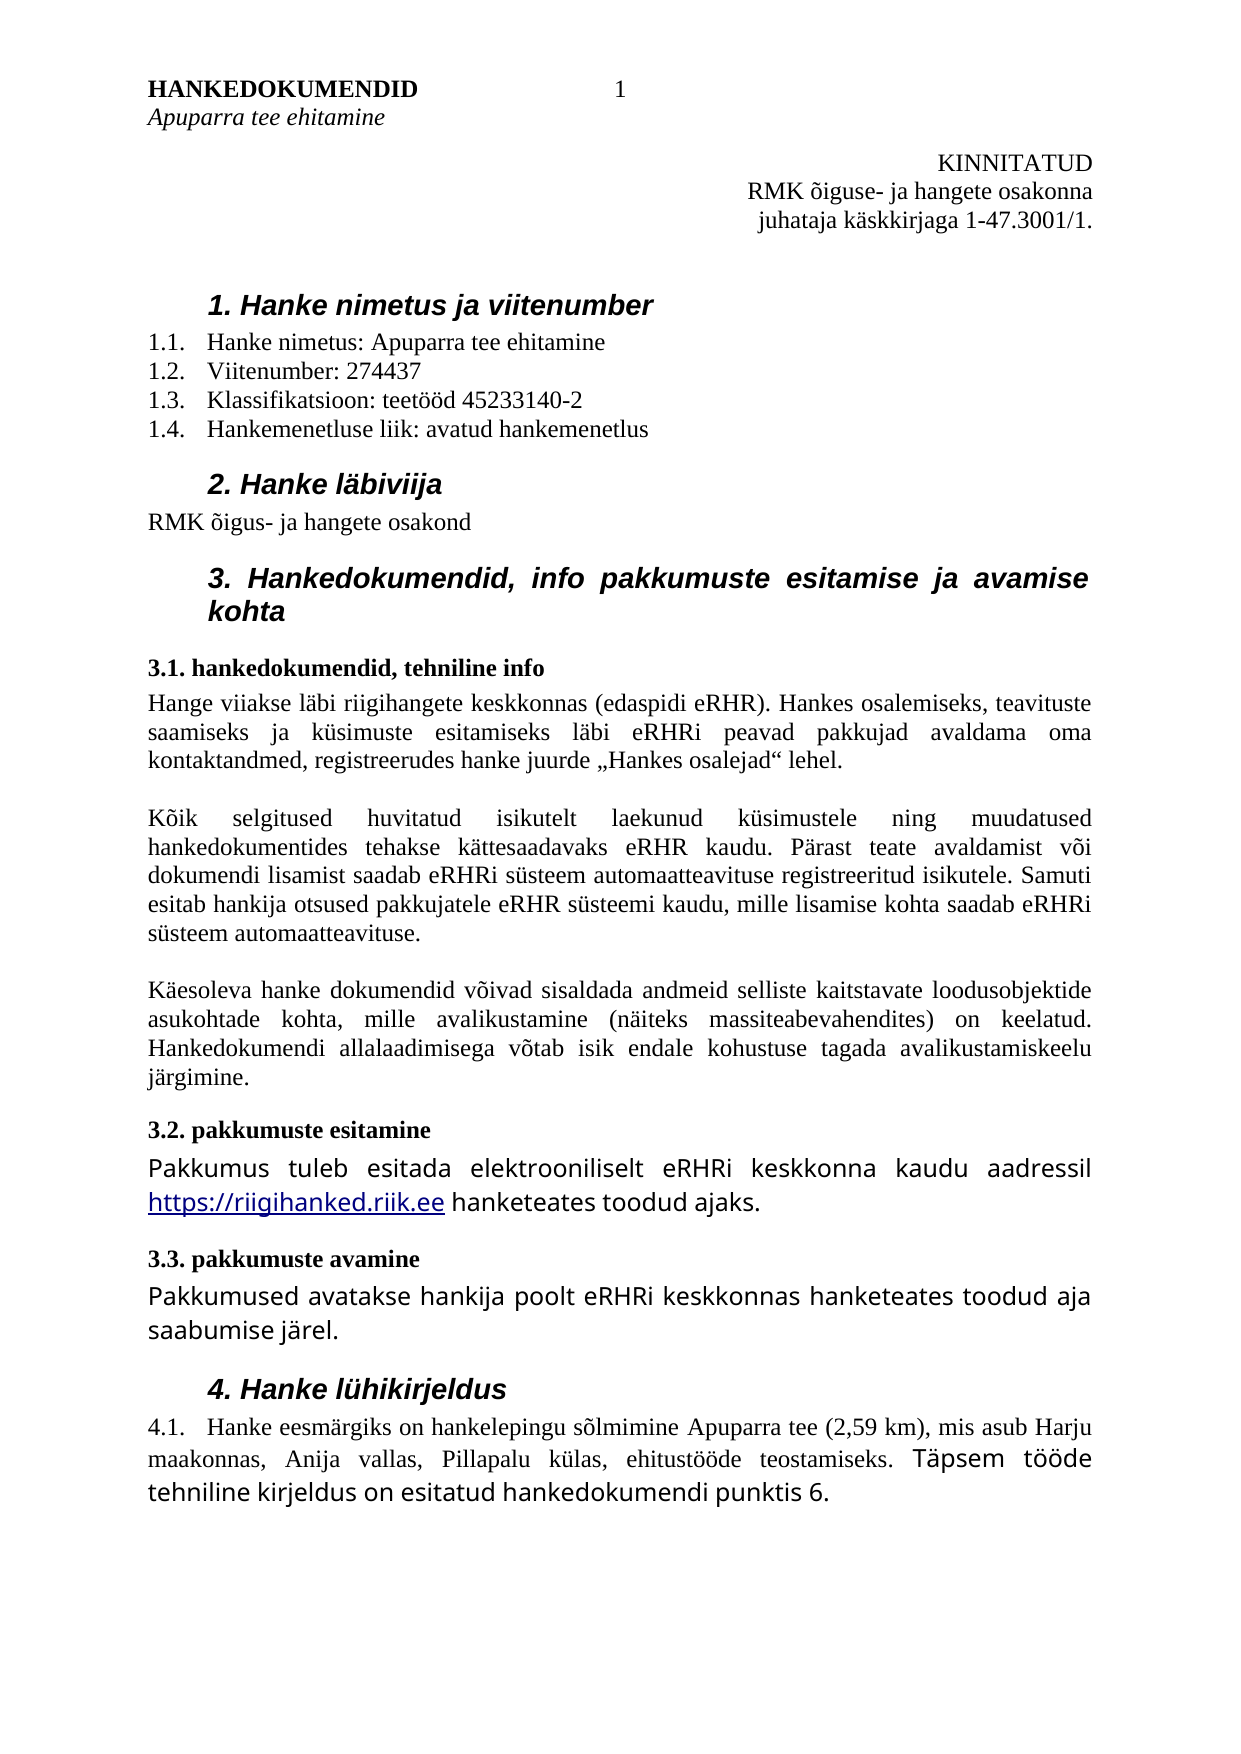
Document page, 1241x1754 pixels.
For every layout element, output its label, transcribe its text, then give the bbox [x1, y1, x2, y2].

subtitle 1. Hanke nimetus ja viitenumber [148, 288, 1093, 321]
subtitle 3.3. pakkumuste avamine [148, 1244, 1093, 1272]
list Klassifikatsioon: teetööd 45233140-2 [148, 385, 1093, 414]
subtitle 3.2. pakkumuste esitamine [148, 1116, 1093, 1144]
text RMK õiguse- ja hangete osakonna [148, 176, 1093, 205]
text Kõik selgitused huvitatud isikutelt laekunud küsimustele ning muudatused hankedokumentides tehakse kättesaadavaks eRHR kaudu. Pärast teate avaldamist või dokumendi lisamist saadab eRHRi süsteem automaatteavituse registreeritud isikutele. Samuti esitab hankija otsused pakkujatele eRHR süsteemi kaudu, mille lisamise kohta saadab eRHRi süsteem automaatteavituse. [148, 803, 1093, 947]
text Pakkumus tuleb esitada elektrooniliselt eRHRi keskkonna kaudu aadressil https://riigihanked.riik.ee hanketeates toodud ajaks. [148, 1151, 1093, 1219]
text 4.1. Hanke eesmärgiks on hankelepingu sõlmimine Apuparra tee (2,59 km), mis asub Harju maakonnas, Anija vallas, Pillapalu külas, ehitustööde teostamiseks. Täpsem tööde tehniline kirjeldus on esitatud hankedokumendi punktis 6. [148, 1412, 1093, 1508]
text Käesoleva hanke dokumendid võivad sisaldada andmeid selliste kaitstavate loodusobjektide asukohtade kohta, mille avalikustamine (näiteks massiteabevahendites) on keelatud. Hankedokumendi allalaadimisega võtab isik endale kohustuse tagada avalikustamiskeelu järgimine. [148, 976, 1093, 1091]
list Hanke nimetus: Apuparra tee ehitamine [148, 327, 1093, 356]
text 3.1. hankedokumendid, tehniline info [148, 653, 1093, 682]
list Viitenumber: 274437 [148, 356, 1093, 385]
list Hankemenetluse liik: avatud hankemenetlus [148, 414, 1093, 442]
text KINNITATUD [148, 148, 1093, 176]
text RMK õigus- ja hangete osakond [148, 507, 1093, 536]
subtitle 2. Hanke läbiviija [148, 467, 1093, 501]
text Pakkumused avatakse hankija poolt eRHRi keskkonnas hanketeates toodud aja saabumise järel. [148, 1279, 1093, 1347]
text juhataja käskkirjaga 1-47.3001/1. [148, 205, 1093, 234]
text Hange viiakse läbi riigihangete keskkonnas (edaspidi eRHR). Hankes osalemiseks, teavituste saamiseks ja küsimuste esitamiseks läbi eRHRi peavad pakkujad avaldama oma kontaktandmed, registreerudes hanke juurde „Hankes osalejad“ lehel. [148, 688, 1093, 774]
subtitle 4. Hanke lühikirjeldus [148, 1372, 1093, 1405]
list 3. Hankedokumendid, info pakkumuste esitamise ja avamise kohta [148, 561, 1093, 628]
